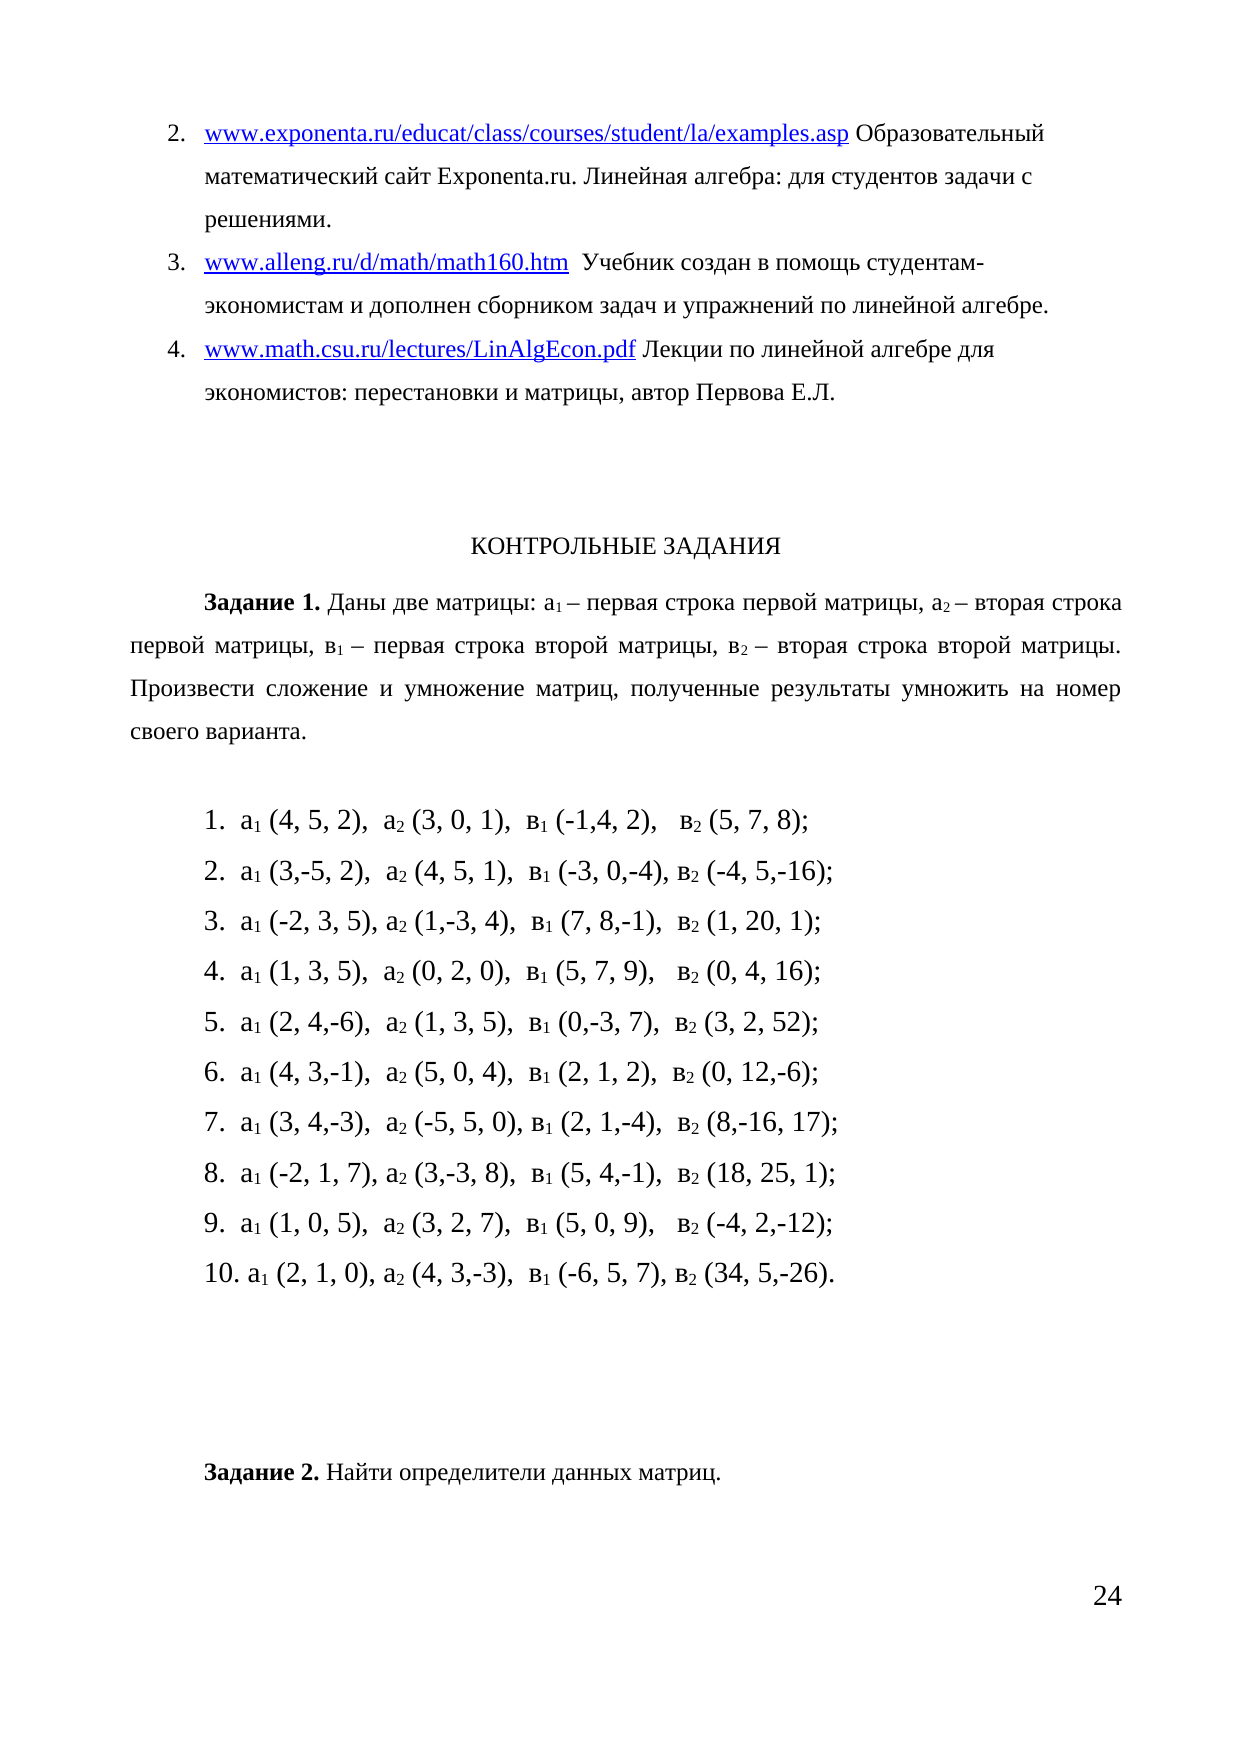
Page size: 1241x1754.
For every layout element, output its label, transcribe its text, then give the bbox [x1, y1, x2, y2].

text 2. а1 (3,-5, 2), а2 (4, 5, 1), в1 (-3, 0,-4), в2 (-4, 5,-16); [130, 853, 1122, 886]
text Задание 1. Даны две матрицы: а1 – первая строка первой матрицы, а2 – вторая строка первой матрицы, в1 – первая строка второй матрицы, в2 – вторая строка второй матрицы. Произвести сложение и умножение матриц, полученные результаты умножить на номер своего варианта. [130, 587, 1122, 745]
list www.alleng.ru/d/math/math160.htm Учебник создан в помощь студентам-экономистам и дополнен сборником задач и упражнений по линейной алгебре. [167, 247, 1122, 319]
text 7. а1 (3, 4,-3), а2 (-5, 5, 0), в1 (2, 1,-4), в2 (8,-16, 17); [130, 1104, 1122, 1138]
subtitle КОНТРОЛЬНЫЕ ЗАДАНИЯ [130, 531, 1122, 560]
text 1. а1 (4, 5, 2), а2 (3, 0, 1), в1 (-1,4, 2), в2 (5, 7, 8); [130, 802, 1122, 836]
list www.exponenta.ru/educat/class/courses/student/la/examples.asp Образовательный математический сайт Exponenta.ru. Линейная алгебра: для студентов задачи с решениями. [167, 118, 1122, 233]
text 9. а1 (1, 0, 5), а2 (3, 2, 7), в1 (5, 0, 9), в2 (-4, 2,-12); [130, 1205, 1122, 1238]
text 5. а1 (2, 4,-6), а2 (1, 3, 5), в1 (0,-3, 7), в2 (3, 2, 52); [130, 1004, 1122, 1037]
text Задание 2. Найти определители данных матриц. [130, 1457, 1122, 1485]
text 10. а1 (2, 1, 0), а2 (4, 3,-3), в1 (-6, 5, 7), в2 (34, 5,-26). [130, 1255, 1122, 1289]
text 8. а1 (-2, 1, 7), а2 (3,-3, 8), в1 (5, 4,-1), в2 (18, 25, 1); [130, 1155, 1122, 1188]
text 6. а1 (4, 3,-1), а2 (5, 0, 4), в1 (2, 1, 2), в2 (0, 12,-6); [130, 1054, 1122, 1088]
text 4. а1 (1, 3, 5), а2 (0, 2, 0), в1 (5, 7, 9), в2 (0, 4, 16); [130, 953, 1122, 987]
list www.math.csu.ru/lectures/LinAlgEcon.pdf Лекции по линейной алгебре для экономистов: перестановки и матрицы, автор Первова Е.Л. [167, 334, 1122, 406]
text 3. а1 (-2, 3, 5), а2 (1,-3, 4), в1 (7, 8,-1), в2 (1, 20, 1); [130, 903, 1122, 937]
